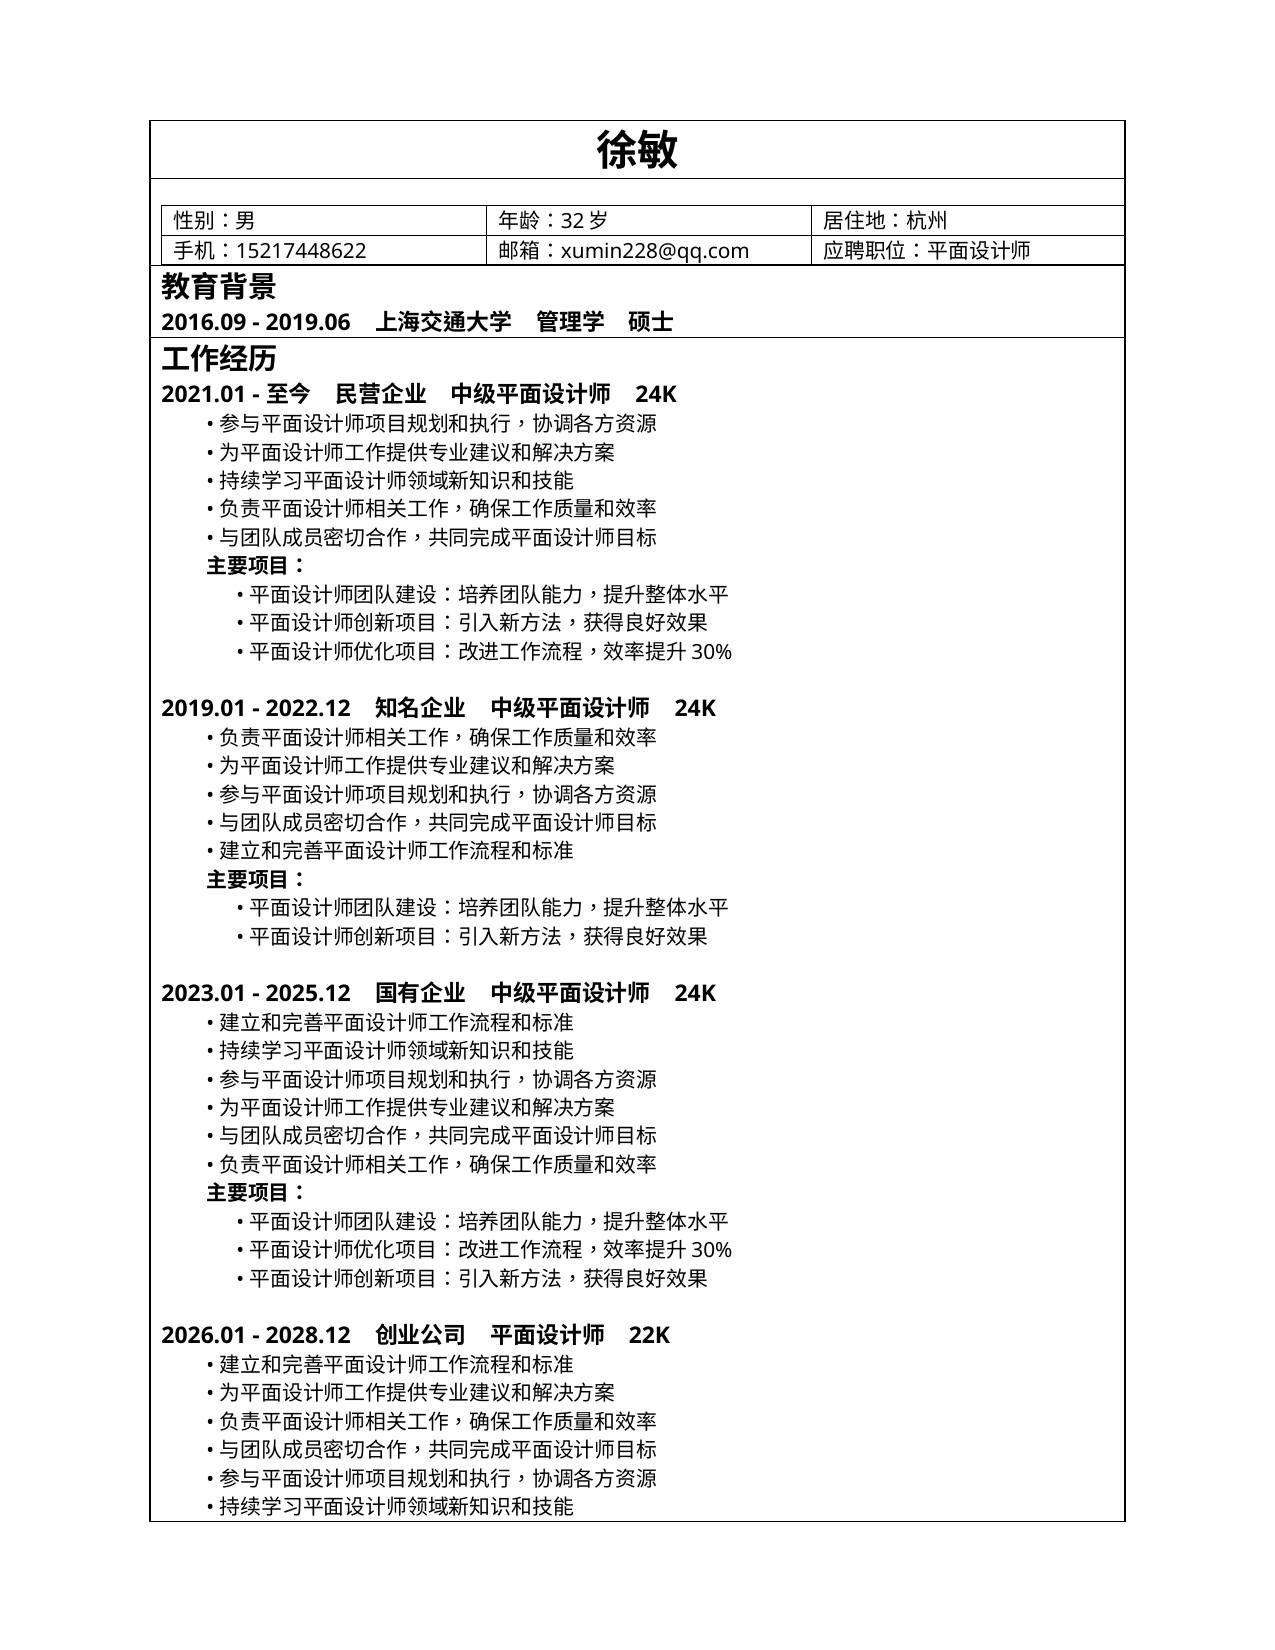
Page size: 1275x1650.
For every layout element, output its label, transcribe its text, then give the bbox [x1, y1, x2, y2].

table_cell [151, 338, 1124, 1521]
table_cell [151, 179, 1124, 265]
table_cell 教育背景 2016.09 - 2019.06 上海交通大学 管理学 硕士 [151, 266, 1124, 337]
table_header 徐敏 [151, 121, 1124, 178]
